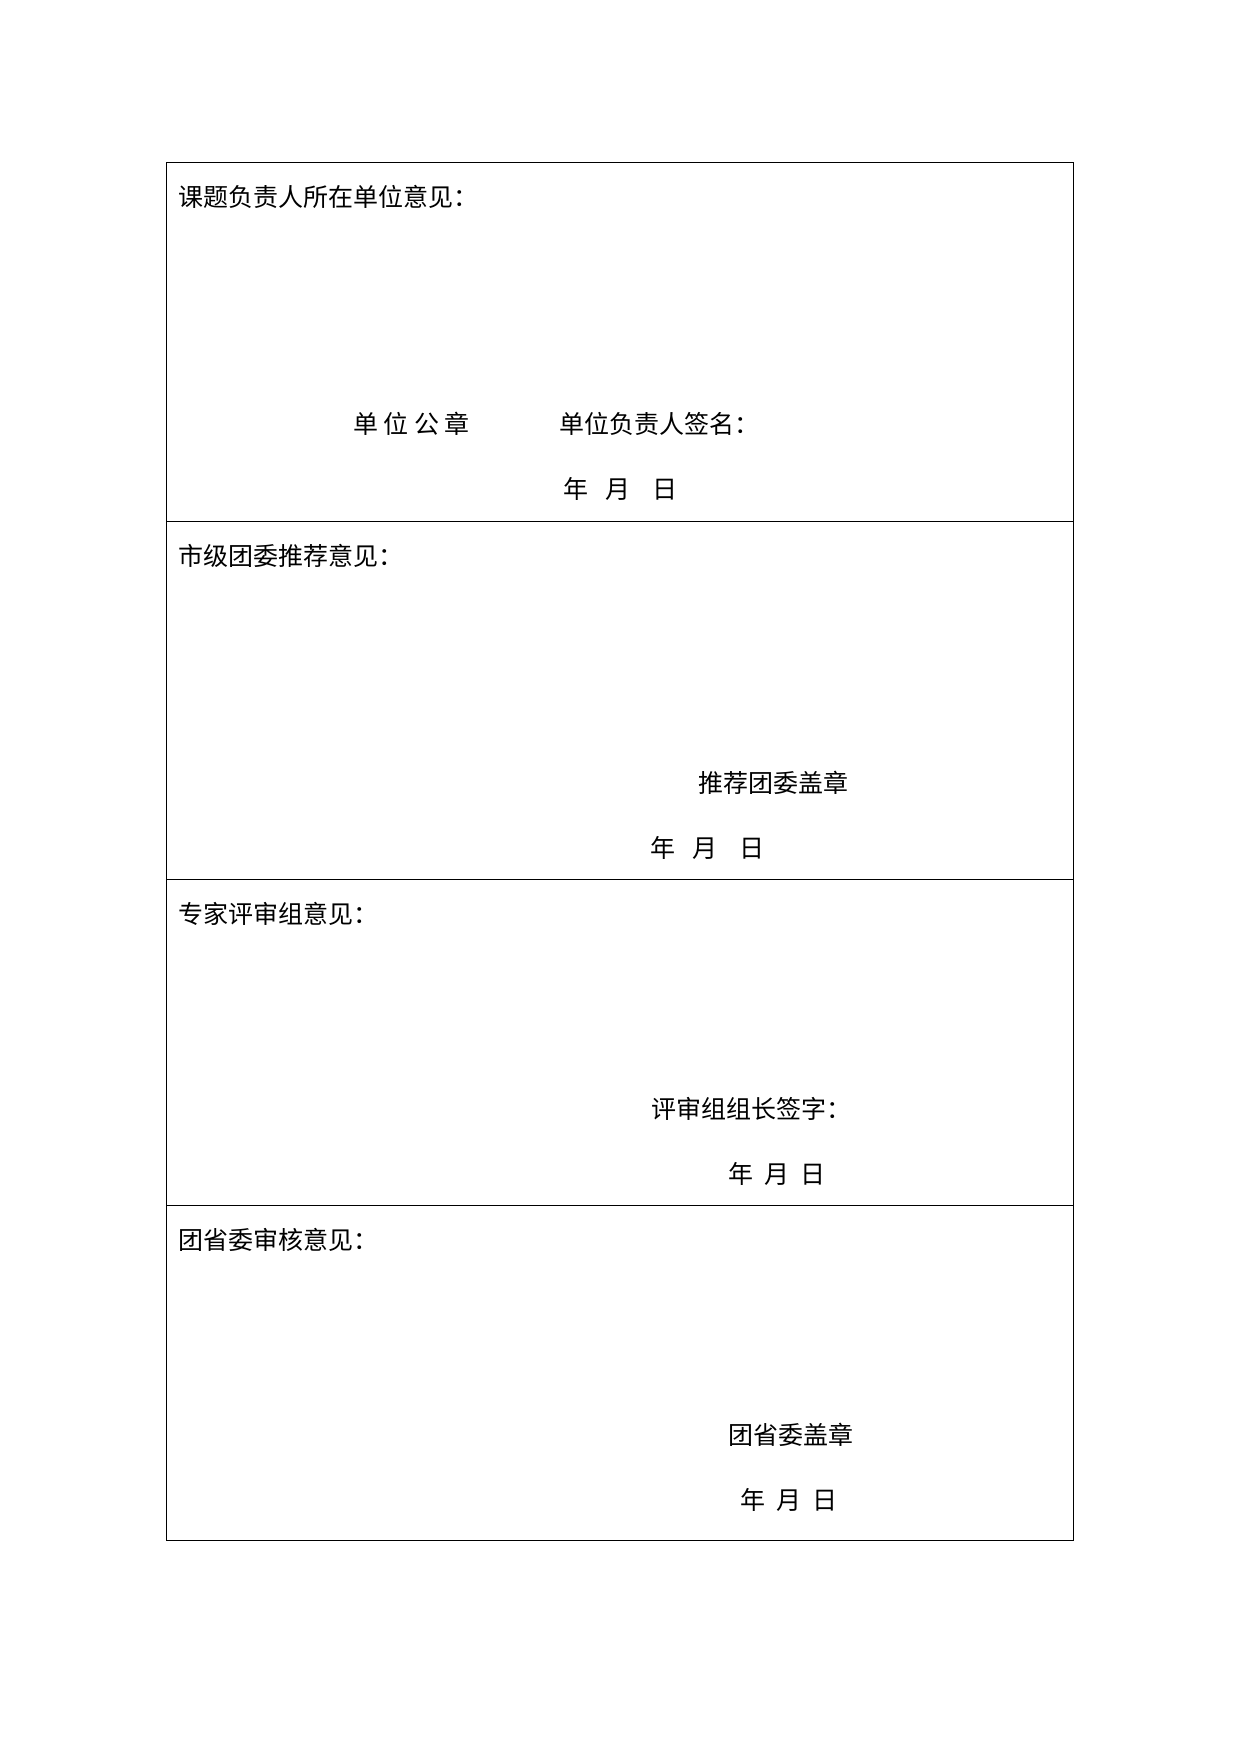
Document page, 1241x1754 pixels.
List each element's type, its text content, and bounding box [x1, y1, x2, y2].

table_cell 市级团委推荐意见： 推荐团委盖章 年 月 日 [167, 522, 1073, 879]
table_cell 专家评审组意见： 评审组组长签字： 年 月 日 [167, 880, 1073, 1205]
table_cell 团省委审核意见： 团省委盖章 年 月 日 [167, 1206, 1073, 1539]
table_cell 课题负责人所在单位意见： 单 位 公 章 单位负责人签名： 年 月 日 [167, 163, 1073, 521]
